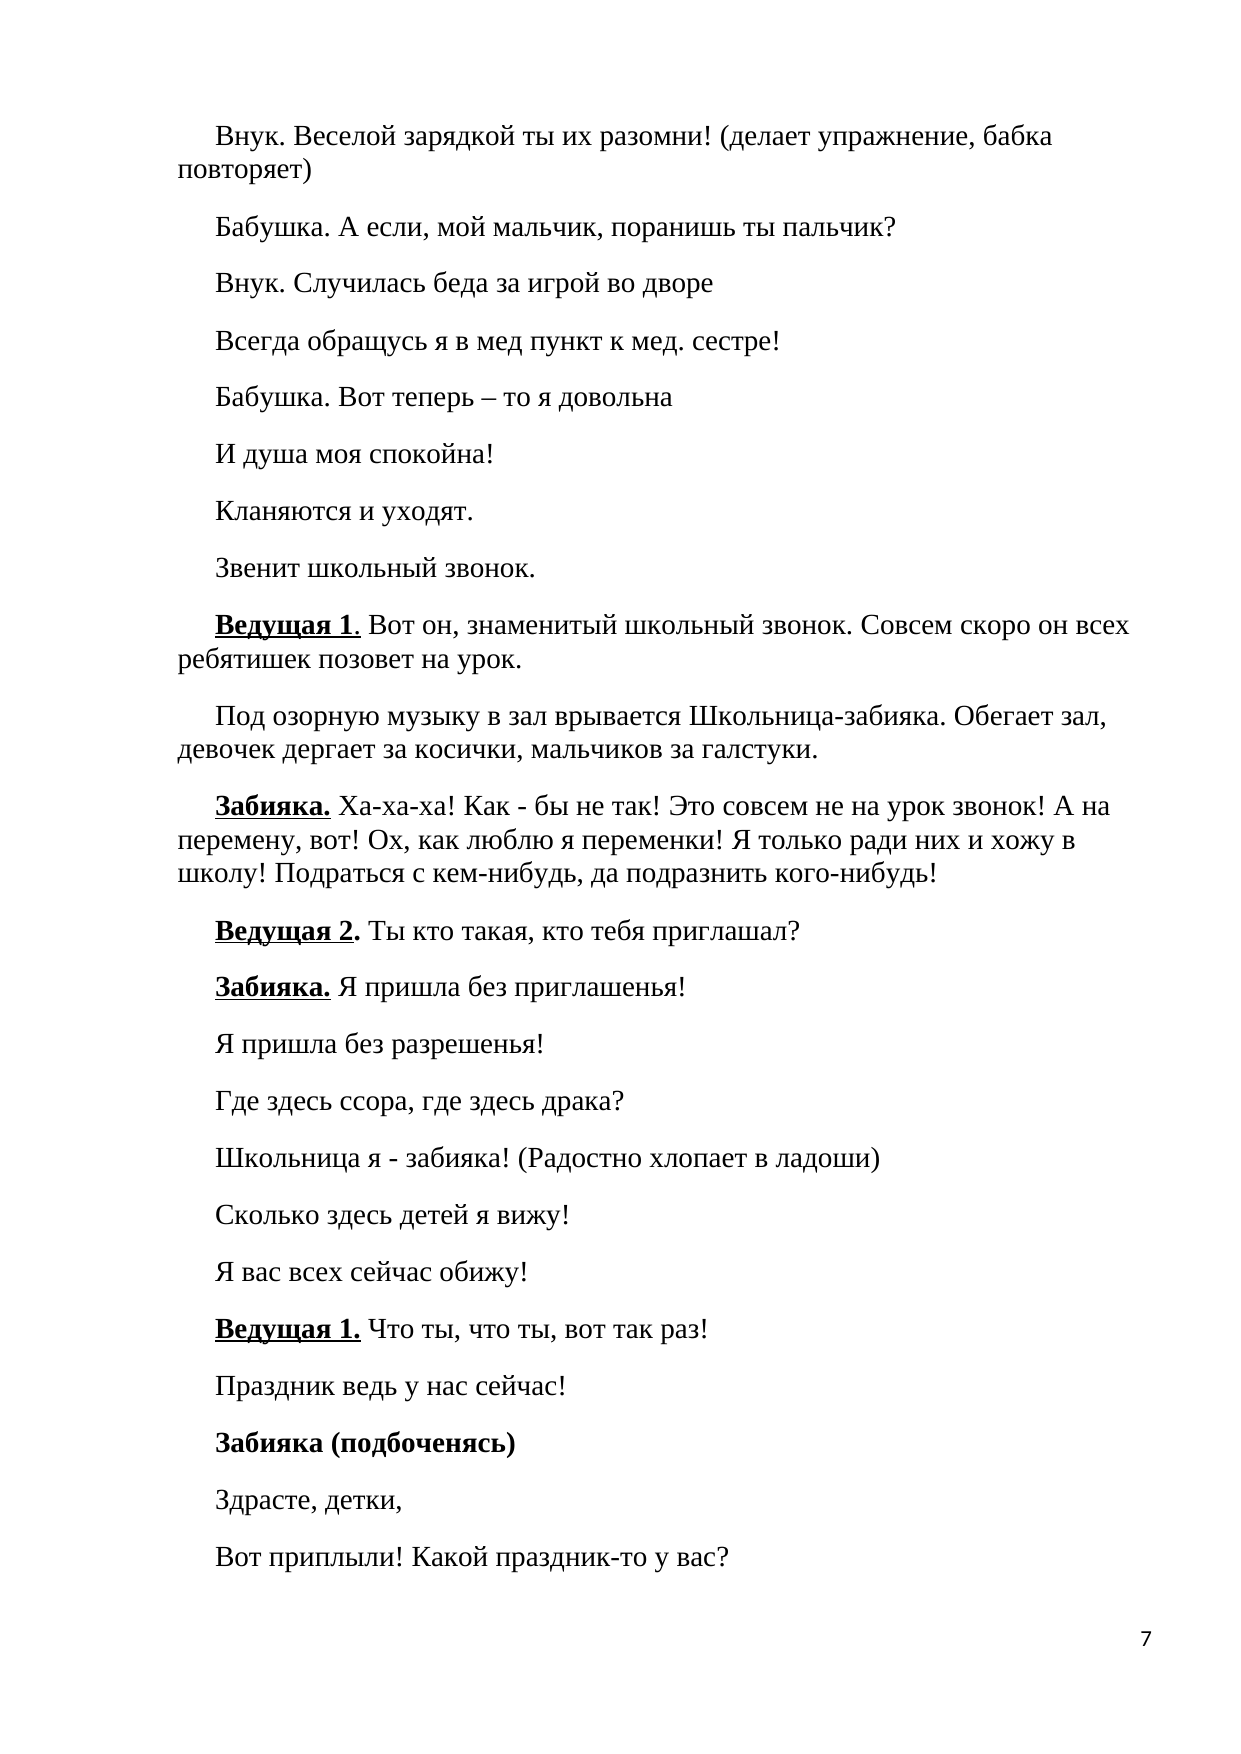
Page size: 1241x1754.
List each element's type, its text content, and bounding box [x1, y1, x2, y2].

text Звенит школьный звонок. [177, 551, 1152, 584]
text Где здесь ссора, где здесь драка? [177, 1083, 1152, 1117]
text Ведущая 1. Вот он, знаменитый школьный звонок. Совсем скоро он всех ребятишек позовет на урок. [177, 607, 1152, 674]
text Всегда обращусь я в мед пункт к мед. сестре! [177, 323, 1152, 356]
text Внук. Случилась беда за игрой во дворе [177, 266, 1152, 299]
text Ведущая 1. Что ты, что ты, вот так раз! [177, 1311, 1152, 1345]
text Забияка. Я пришла без приглашенья! [177, 969, 1152, 1003]
text Бабушка. Вот теперь – то я довольна [177, 379, 1152, 413]
text Я вас всех сейчас обижу! [177, 1254, 1152, 1288]
text Школьница я - забияка! (Радостно хлопает в ладоши) [177, 1141, 1152, 1174]
text Забияка (подбоченясь) [177, 1425, 1152, 1459]
text Здрасте, детки, [177, 1482, 1152, 1516]
text Вот приплыли! Какой праздник-то у вас? [177, 1539, 1152, 1573]
text Под озорную музыку в зал врывается Школьница-забияка. Обегает зал, девочек дергает за косички, мальчиков за галстуки. [177, 698, 1152, 765]
text И душа моя спокойна! [177, 437, 1152, 470]
text Ведущая 2. Ты кто такая, кто тебя приглашал? [177, 913, 1152, 946]
text Сколько здесь детей я вижу! [177, 1197, 1152, 1231]
text Кланяются и уходят. [177, 493, 1152, 527]
text Праздник ведь у нас сейчас! [177, 1368, 1152, 1402]
text Забияка. Ха-ха-ха! Как - бы не так! Это совсем не на урок звонок! А на перемену, вот! Ох, как люблю я переменки! Я только ради них и хожу в школу! Подраться с кем-нибудь, да подразнить кого-нибудь! [177, 788, 1152, 889]
text Бабушка. А если, мой мальчик, поранишь ты пальчик? [177, 209, 1152, 242]
text Внук. Веселой зарядкой ты их разомни! (делает упражнение, бабка повторяет) [177, 118, 1152, 185]
text Я пришла без разрешенья! [177, 1027, 1152, 1060]
